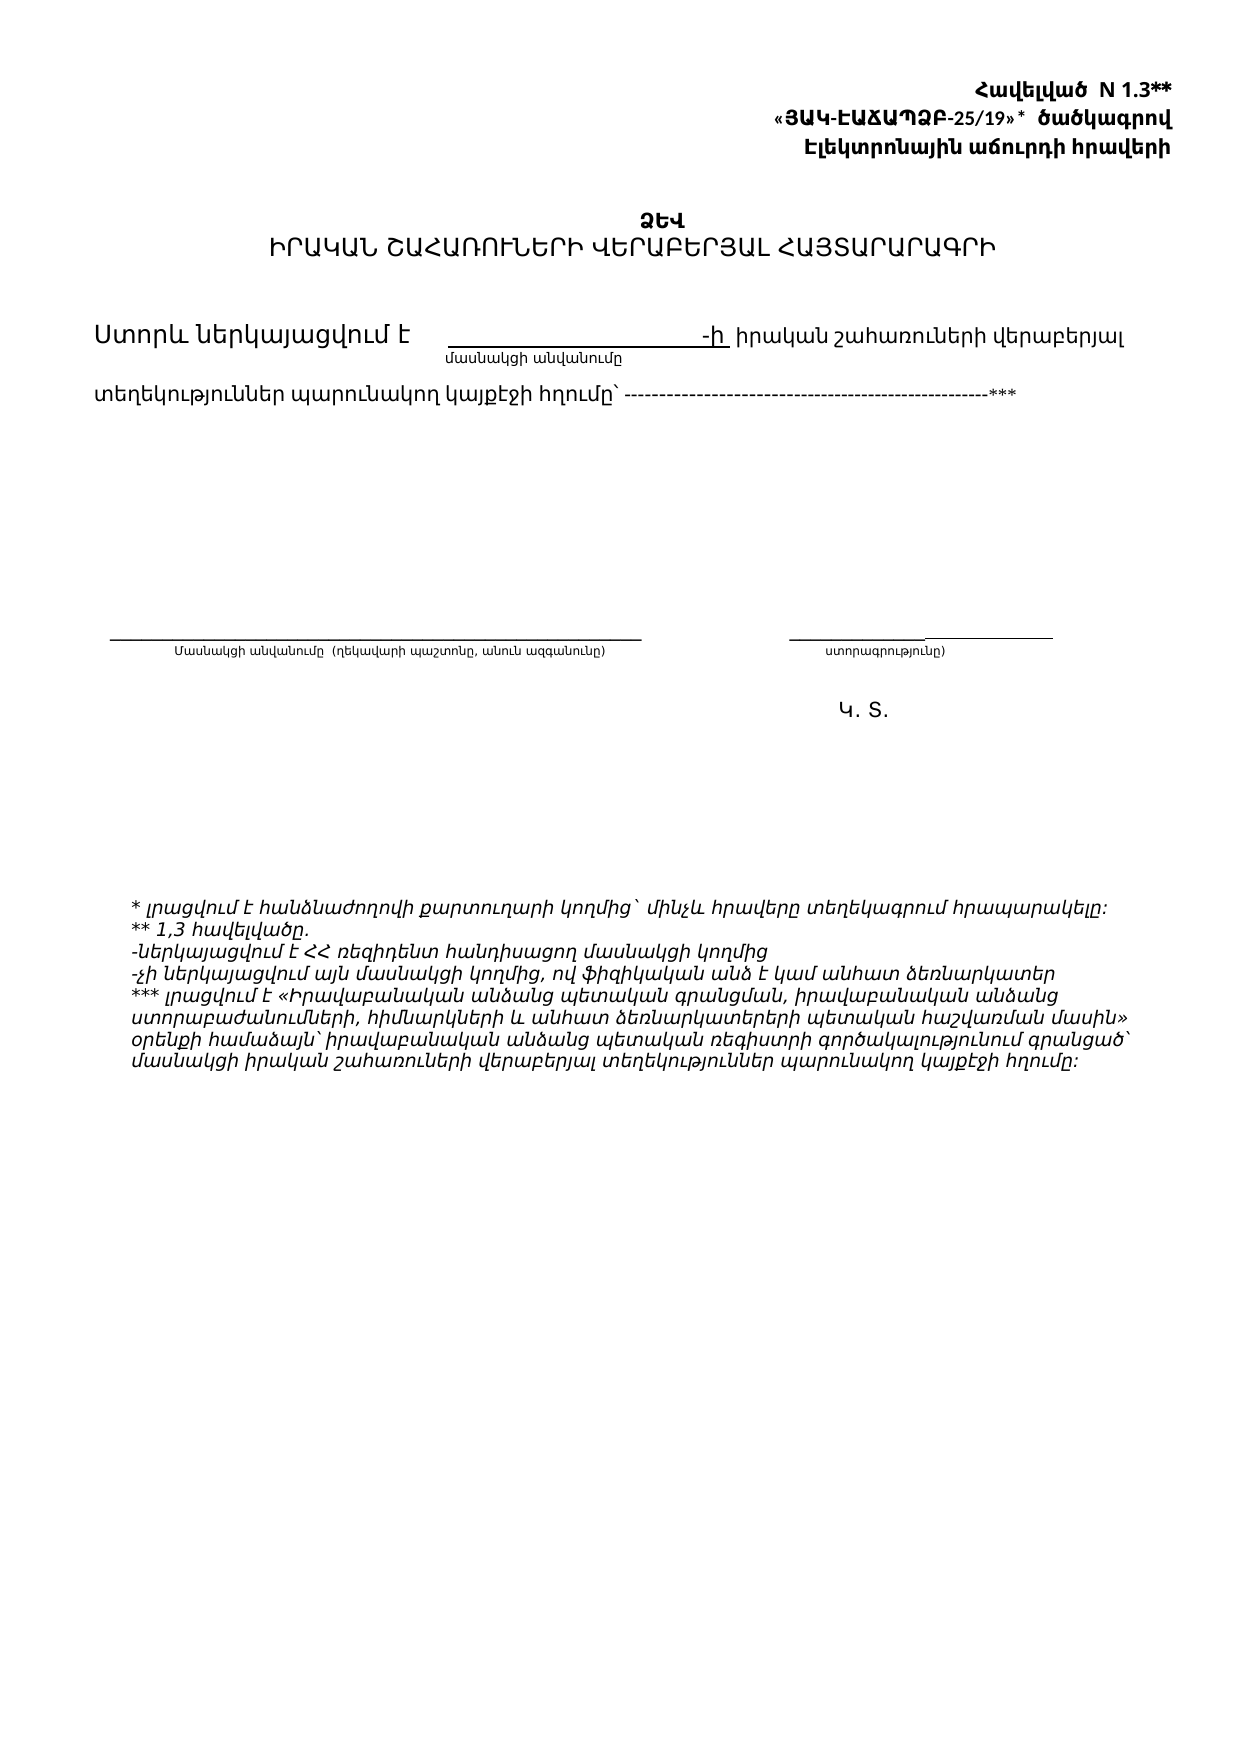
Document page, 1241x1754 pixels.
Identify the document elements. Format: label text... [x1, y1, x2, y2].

text *** լրացվում է «Իրավաբանական անձանց պետական գրանցման, իրավաբանական անձանց ստորաբաժանումների, հիմնարկների և անհատ ձեռնարկատերերի պետական հաշվառման մասին» օրենքի համաձայն՝ իրավաբանական անձանց պետական ռեգիստրի գործակալությունում գրանցած՝ մասնակցի իրական շահառուների վերաբերյալ տեղեկություններ պարունակող կայքէջի հղումը: [131, 985, 1171, 1072]
text «ՅԱԿ-ԷԱՃԱՊՁԲ-25/19»* ծածկագրով [94, 103, 1171, 132]
text Հավելված N 1.3** [94, 75, 1171, 103]
text * լրացվում է հանձնաժողովի քարտուղարի կողմից` մինչև հրավերը տեղեկագրում հրապարակելը: [131, 897, 1171, 919]
text ** 1,3 հավելվածը․ [131, 919, 1171, 941]
text ՁԵՎ [94, 209, 1171, 233]
text տեղեկություններ պարունակող կայքէջի հղումը՝ ----------------------------------------------------*** [94, 379, 1171, 408]
text մասնակցի անվանումը [94, 350, 1171, 379]
text ___________________________________________________ _____________ Մասնակցի անվանումը (ղեկավարի պաշտոնը, անուն ազգանունը) ստորագրությունը) [94, 617, 1171, 669]
text ԻՐԱԿԱՆ ՇԱՀԱՌՈՒՆԵՐԻ ՎԵՐԱԲԵՐՅԱԼ ՀԱՅՏԱՐԱՐԱԳՐԻ [94, 233, 1171, 262]
text -չի ներկայացվում այն մասնակցի կողմից, ով ֆիզիկական անձ է կամ անհատ ձեռնարկատեր [131, 963, 1171, 985]
text Կ. Տ. [94, 698, 1171, 722]
text -ներկայացվում է ՀՀ ռեզիդենտ հանդիսացող մասնակցի կողմից [131, 941, 1171, 963]
text Ստորև ներկայացվում է -ի իրական շահառուների վերաբերյալ [94, 321, 1171, 350]
text Էլեկտրոնային աճուրդի հրավերի [94, 132, 1171, 160]
